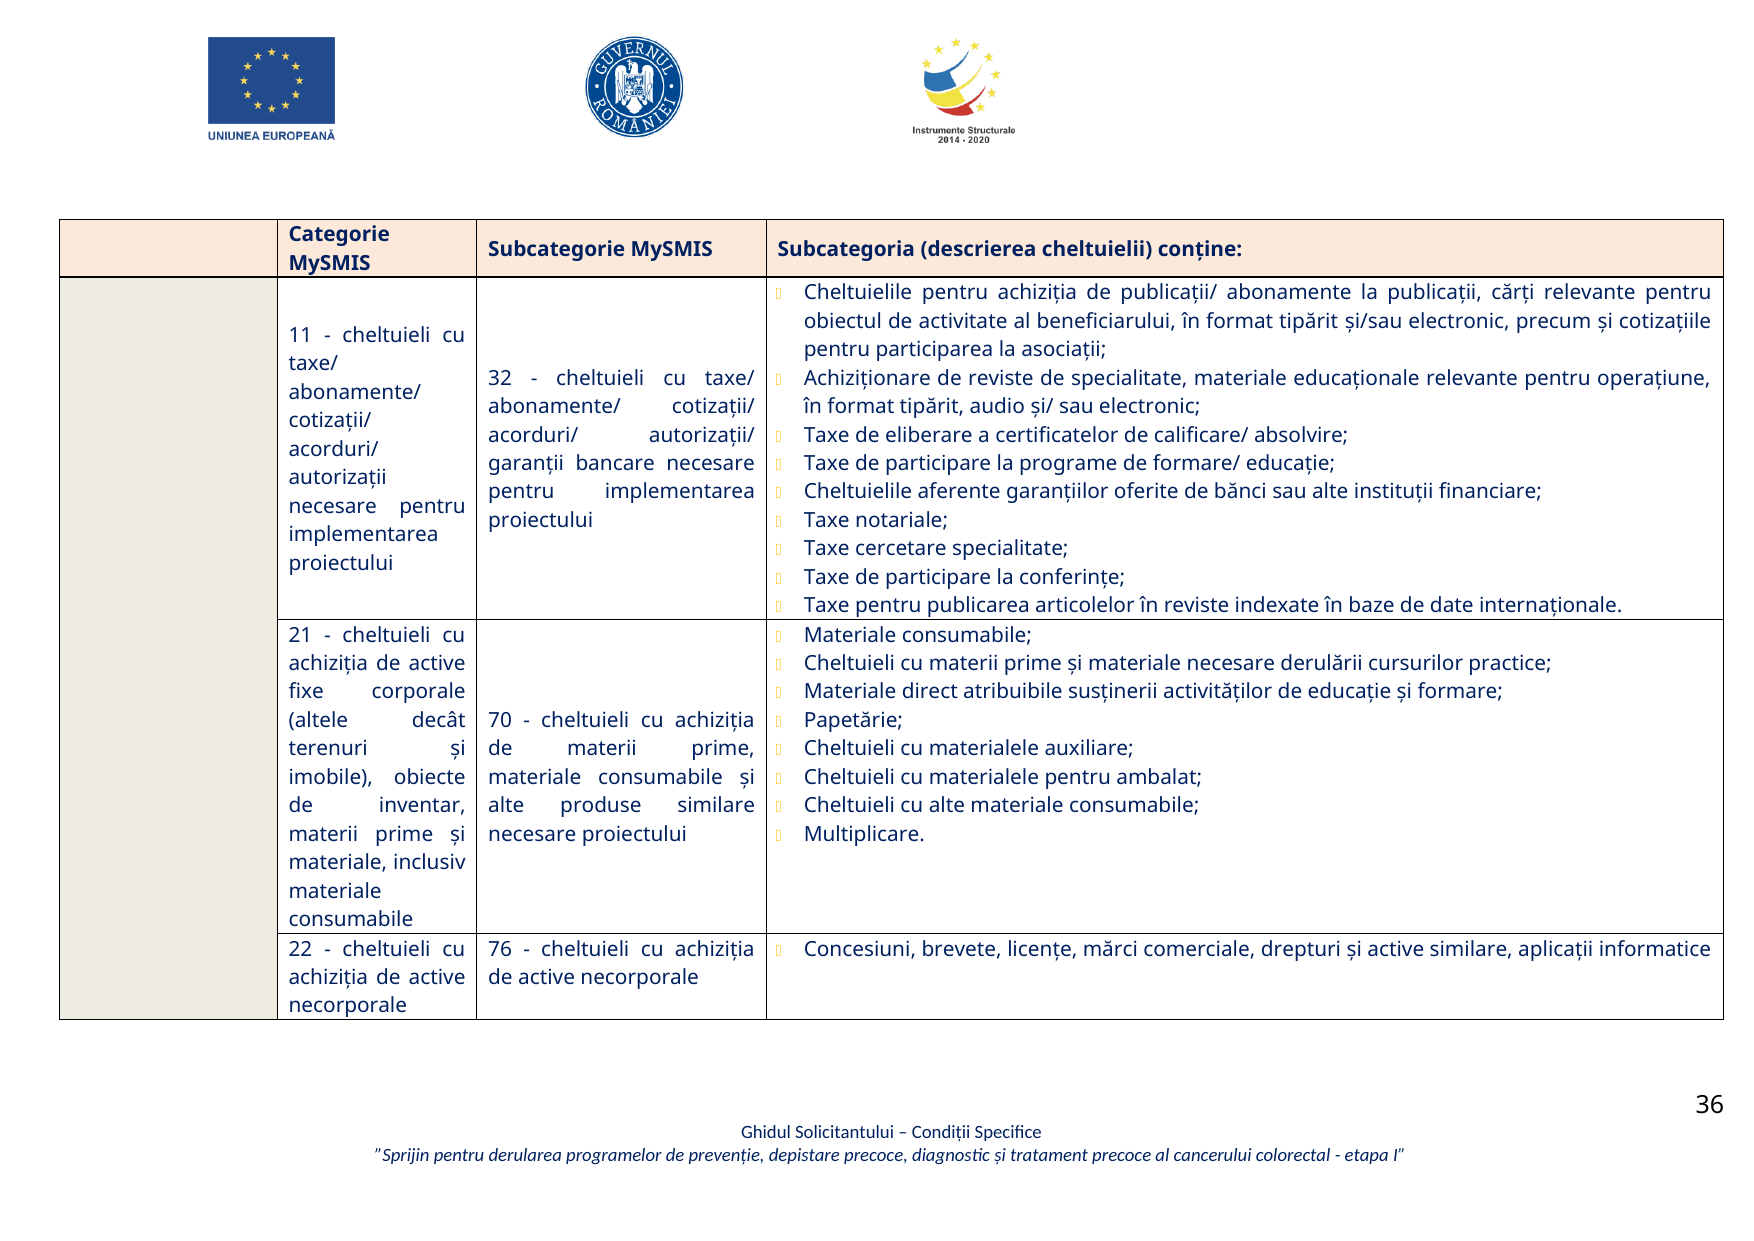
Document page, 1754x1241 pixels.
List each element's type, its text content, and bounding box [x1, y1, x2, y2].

table_cell Concesiuni, brevete, licențe, mărci comerciale, drepturi și active similare, aplicații informatice [767, 934, 1723, 1019]
table_header Subcategoria (descrierea cheltuielii) conține: [767, 220, 1723, 276]
table_cell 21 - cheltuieli cu achiziția de active fixe corporale (altele decât terenuri și imobile), obiecte de inventar, materii prime și materiale, inclusiv materiale consumabile [278, 620, 476, 933]
picture [208, 37, 335, 140]
table_cell 76 - cheltuieli cu achiziția de active necorporale [477, 934, 766, 1019]
table_header [60, 220, 277, 276]
table_cell 22 - cheltuieli cu achiziția de active necorporale [278, 934, 476, 1019]
picture [584, 35, 684, 138]
table_cell Cheltuielile pentru achiziția de publicații/ abonamente la publicații, cărți relevante pentru obiectul de activitate al beneficiarului, în format tipărit şi/sau electronic, precum şi cotizațiile pentru participarea la asociații; Achiziționare de reviste de specialitate, materiale educaționale relevante pentru operațiune, în format tipărit, audio şi/ sau electronic; Taxe de eliberare a certificatelor de calificare/ absolvire; Taxe de participare la programe de formare/ educație; Cheltuielile aferente garanțiilor oferite de bănci sau alte instituții financiare; Taxe notariale; Taxe cercetare specialitate; Taxe de participare la conferințe; Taxe pentru publicarea articolelor în reviste indexate în baze de date internaționale. [767, 278, 1723, 619]
table_cell 70 - cheltuieli cu achiziția de materii prime, materiale consumabile și alte produse similare necesare proiectului [477, 620, 766, 933]
picture [913, 37, 1015, 143]
table_cell 11 - cheltuieli cu taxe/ abonamente/ cotizații/ acorduri/ autorizații necesare pentru implementarea proiectului [278, 278, 476, 619]
table_cell 32 - cheltuieli cu taxe/ abonamente/ cotizații/ acorduri/ autorizații/ garanții bancare necesare pentru implementarea proiectului [477, 278, 766, 619]
table_header Subcategorie MySMIS [477, 220, 766, 276]
table_cell Materiale consumabile; Cheltuieli cu materii prime și materiale necesare derulării cursurilor practice; Materiale direct atribuibile susținerii activităților de educație și formare; Papetărie; Cheltuieli cu materialele auxiliare; Cheltuieli cu materialele pentru ambalat; Cheltuieli cu alte materiale consumabile; Multiplicare. [767, 620, 1723, 933]
table_header Categorie MySMIS [278, 220, 476, 276]
